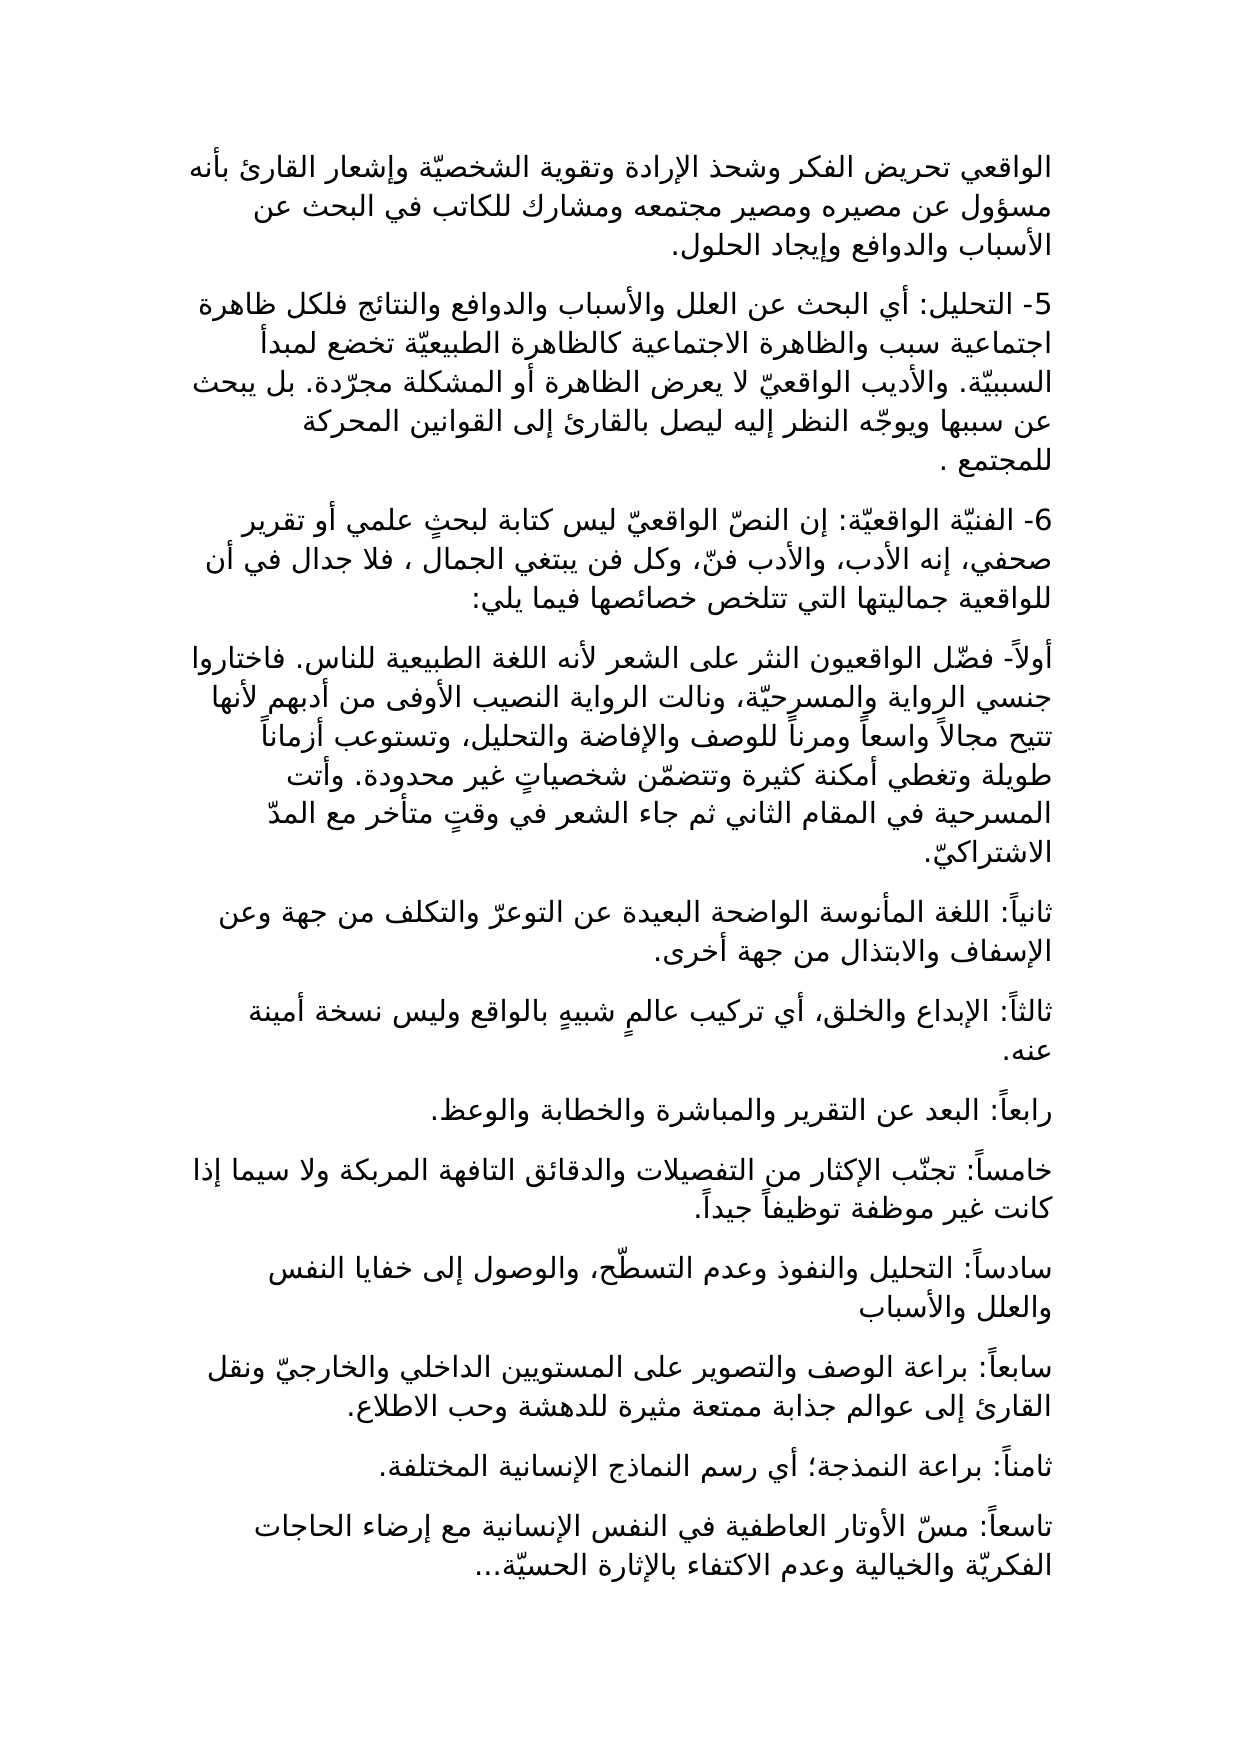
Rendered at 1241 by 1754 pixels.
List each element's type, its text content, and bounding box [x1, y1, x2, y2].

text سادساً: التحليل والنفوذ وعدم التسطّح، والوصول إلى خفايا النفس والعلل والأسباب [187, 1252, 1053, 1324]
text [187, 150, 1053, 262]
text تاسعاً: مسّ الأوتار العاطفية في النفس الإنسانية مع إرضاء الحاجات الفكريّة والخيالية وعدم الاكتفاء بالإثارة الحسيّة... [187, 1509, 1053, 1582]
text خامساً: تجنّب الإكثار من التفصيلات والدقائق التافهة المربكة ولا سيما إذا كانت غير موظفة توظيفاً جيداً. [187, 1153, 1053, 1226]
text ثامناً: براعة النمذجة؛ أي رسم النماذج الإنسانية المختلفة. [187, 1449, 1053, 1483]
text ثانياً: اللغة المأنوسة الواضحة البعيدة عن التوعرّ والتكلف من جهة وعن الإسفاف والابتذال من جهة أخرى. [187, 896, 1053, 968]
text رابعاً: البعد عن التقرير والمباشرة والخطابة والوعظ. [187, 1093, 1053, 1127]
text سابعاً: براعة الوصف والتصوير على المستويين الداخلي والخارجيّ ونقل القارئ إلى عوالم جذابة ممتعة مثيرة للدهشة وحب الاطلاع. [187, 1350, 1053, 1423]
text 5- التحليل: أي البحث عن العلل والأسباب والدوافع والنتائج فلكل ظاهرة اجتماعية سبب والظاهرة الاجتماعية كالظاهرة الطبيعيّة تخضع لمبدأ السببيّة. والأديب الواقعيّ لا يعرض الظاهرة أو المشكلة مجرّدة. بل يبحث عن سببها ويوجّه النظر إليه ليصل بالقارئ إلى القوانين المحركة للمجتمع . [187, 288, 1053, 477]
text ثالثاً: الإبداع والخلق، أي تركيب عالمٍ شبيهٍ بالواقع وليس نسخة أمينة عنه. [187, 994, 1053, 1067]
text 6- الفنيّة الواقعيّة: إن النصّ الواقعيّ ليس كتابة لبحثٍ علمي أو تقرير صحفي، إنه الأدب، والأدب فنّ، وكل فن يبتغي الجمال ، فلا جدال في أن للواقعية جماليتها التي تتلخص خصائصها فيما يلي: [187, 503, 1053, 615]
text أولاً- فضّل الواقعيون النثر على الشعر لأنه اللغة الطبيعية للناس. فاختاروا جنسي الرواية والمسرحيّة، ونالت الرواية النصيب الأوفى من أدبهم لأنها تتيح مجالاً واسعاً ومرناً للوصف والإفاضة والتحليل، وتستوعب أزماناً طويلة وتغطي أمكنة كثيرة وتتضمّن شخصياتٍ غير محدودة. وأتت المسرحية في المقام الثاني ثم جاء الشعر في وقتٍ متأخر مع المدّ الاشتراكيّ. [187, 641, 1053, 870]
